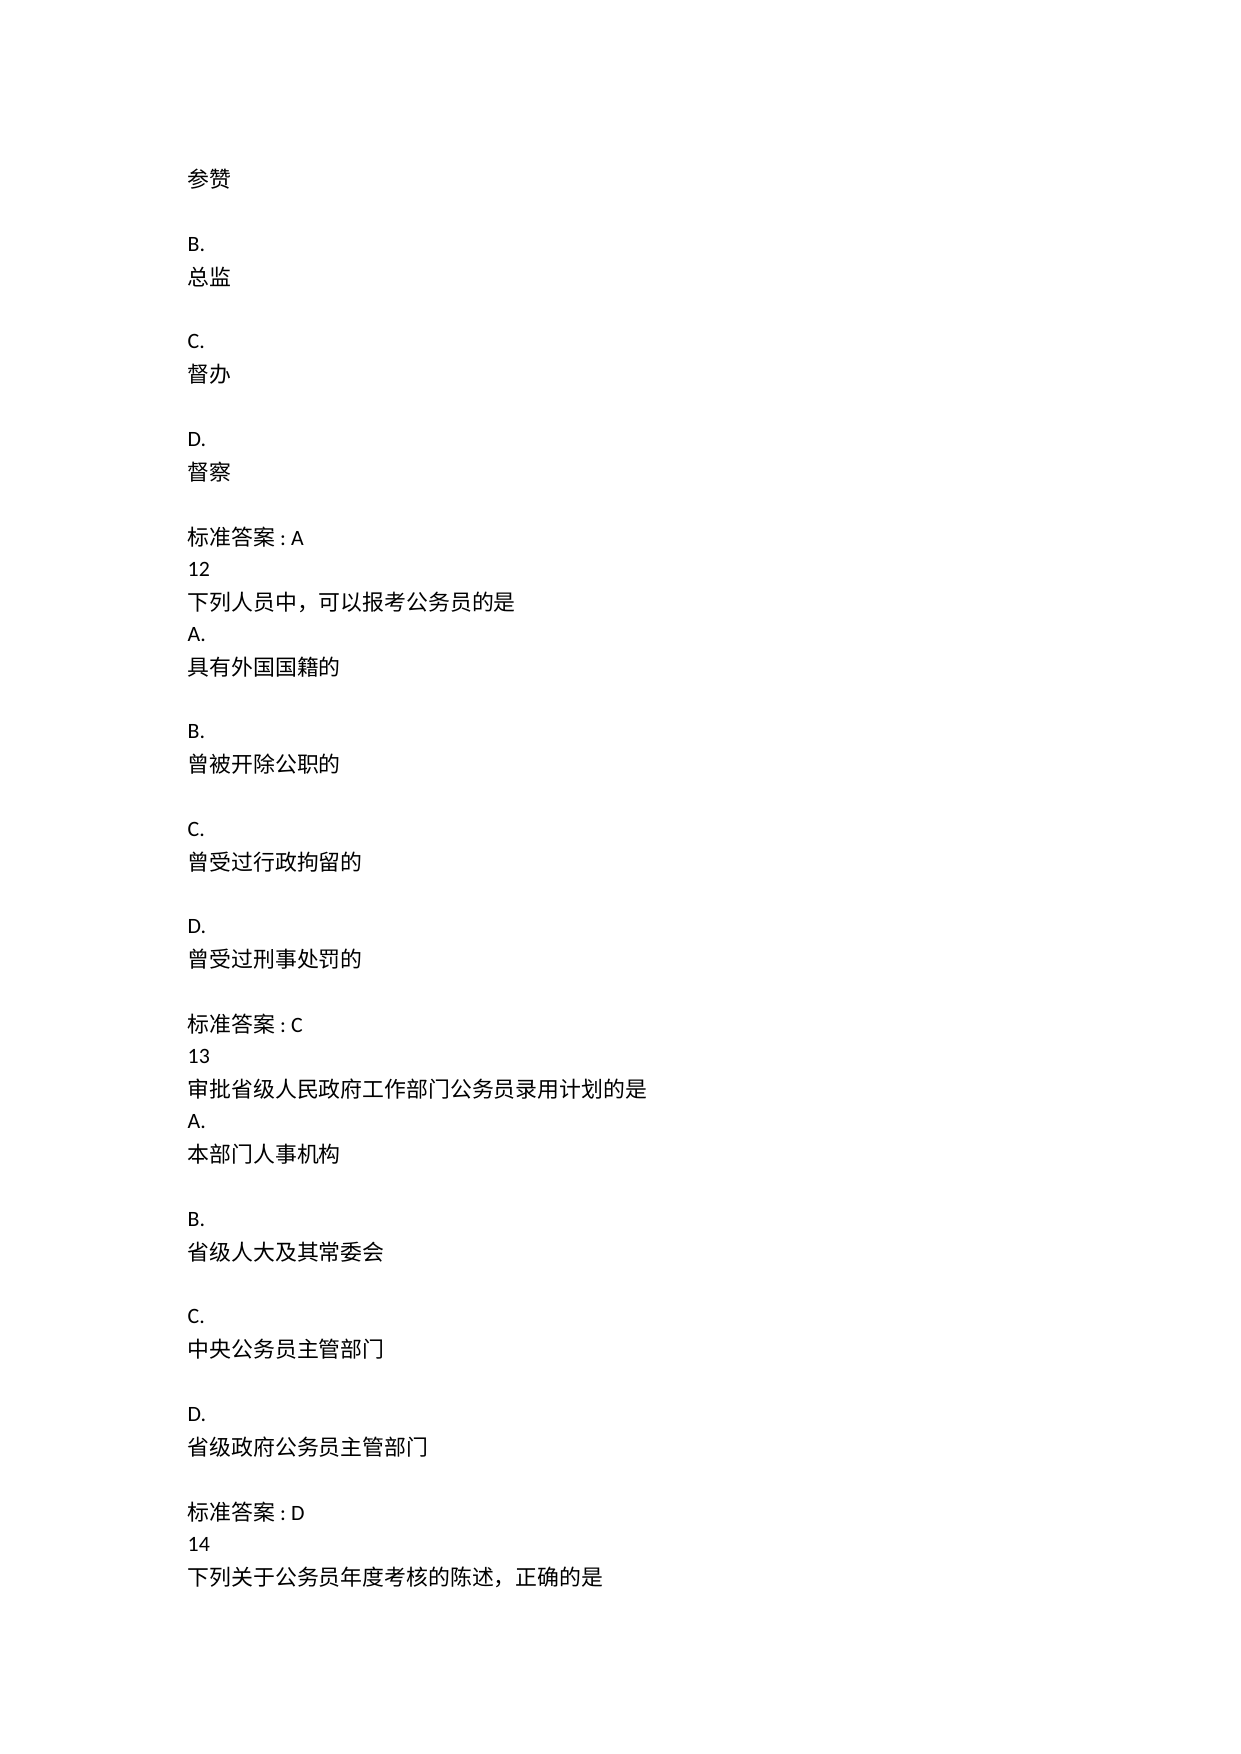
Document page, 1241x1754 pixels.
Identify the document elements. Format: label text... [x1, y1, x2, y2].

text 曾被开除公职的 [187, 747, 1053, 779]
text D. [187, 422, 1053, 454]
text 12 [187, 552, 1053, 584]
text C. [187, 1299, 1053, 1332]
text B. [187, 1202, 1053, 1234]
text 标准答案 : C [187, 1007, 1053, 1039]
text A. [187, 617, 1053, 649]
text 参赞 [187, 162, 1053, 194]
text 督办 [187, 357, 1053, 389]
text 曾受过行政拘留的 [187, 844, 1053, 877]
text 省级政府公务员主管部门 [187, 1429, 1053, 1462]
text 总监 [187, 259, 1053, 292]
text 审批省级人民政府工作部门公务员录用计划的是 [187, 1072, 1053, 1104]
text A. [187, 1104, 1053, 1137]
text 13 [187, 1039, 1053, 1072]
text 具有外国国籍的 [187, 649, 1053, 682]
text C. [187, 324, 1053, 357]
text 督察 [187, 454, 1053, 487]
text 省级人大及其常委会 [187, 1234, 1053, 1267]
text B. [187, 227, 1053, 259]
text 中央公务员主管部门 [187, 1332, 1053, 1364]
text 标准答案 : A [187, 519, 1053, 552]
text 下列人员中，可以报考公务员的是 [187, 584, 1053, 617]
text B. [187, 714, 1053, 747]
text 标准答案 : D [187, 1494, 1053, 1527]
text 下列关于公务员年度考核的陈述，正确的是 [187, 1559, 1053, 1592]
text 14 [187, 1527, 1053, 1559]
text 曾受过刑事处罚的 [187, 942, 1053, 974]
text C. [187, 812, 1053, 844]
text 本部门人事机构 [187, 1137, 1053, 1169]
text D. [187, 909, 1053, 942]
text D. [187, 1397, 1053, 1429]
